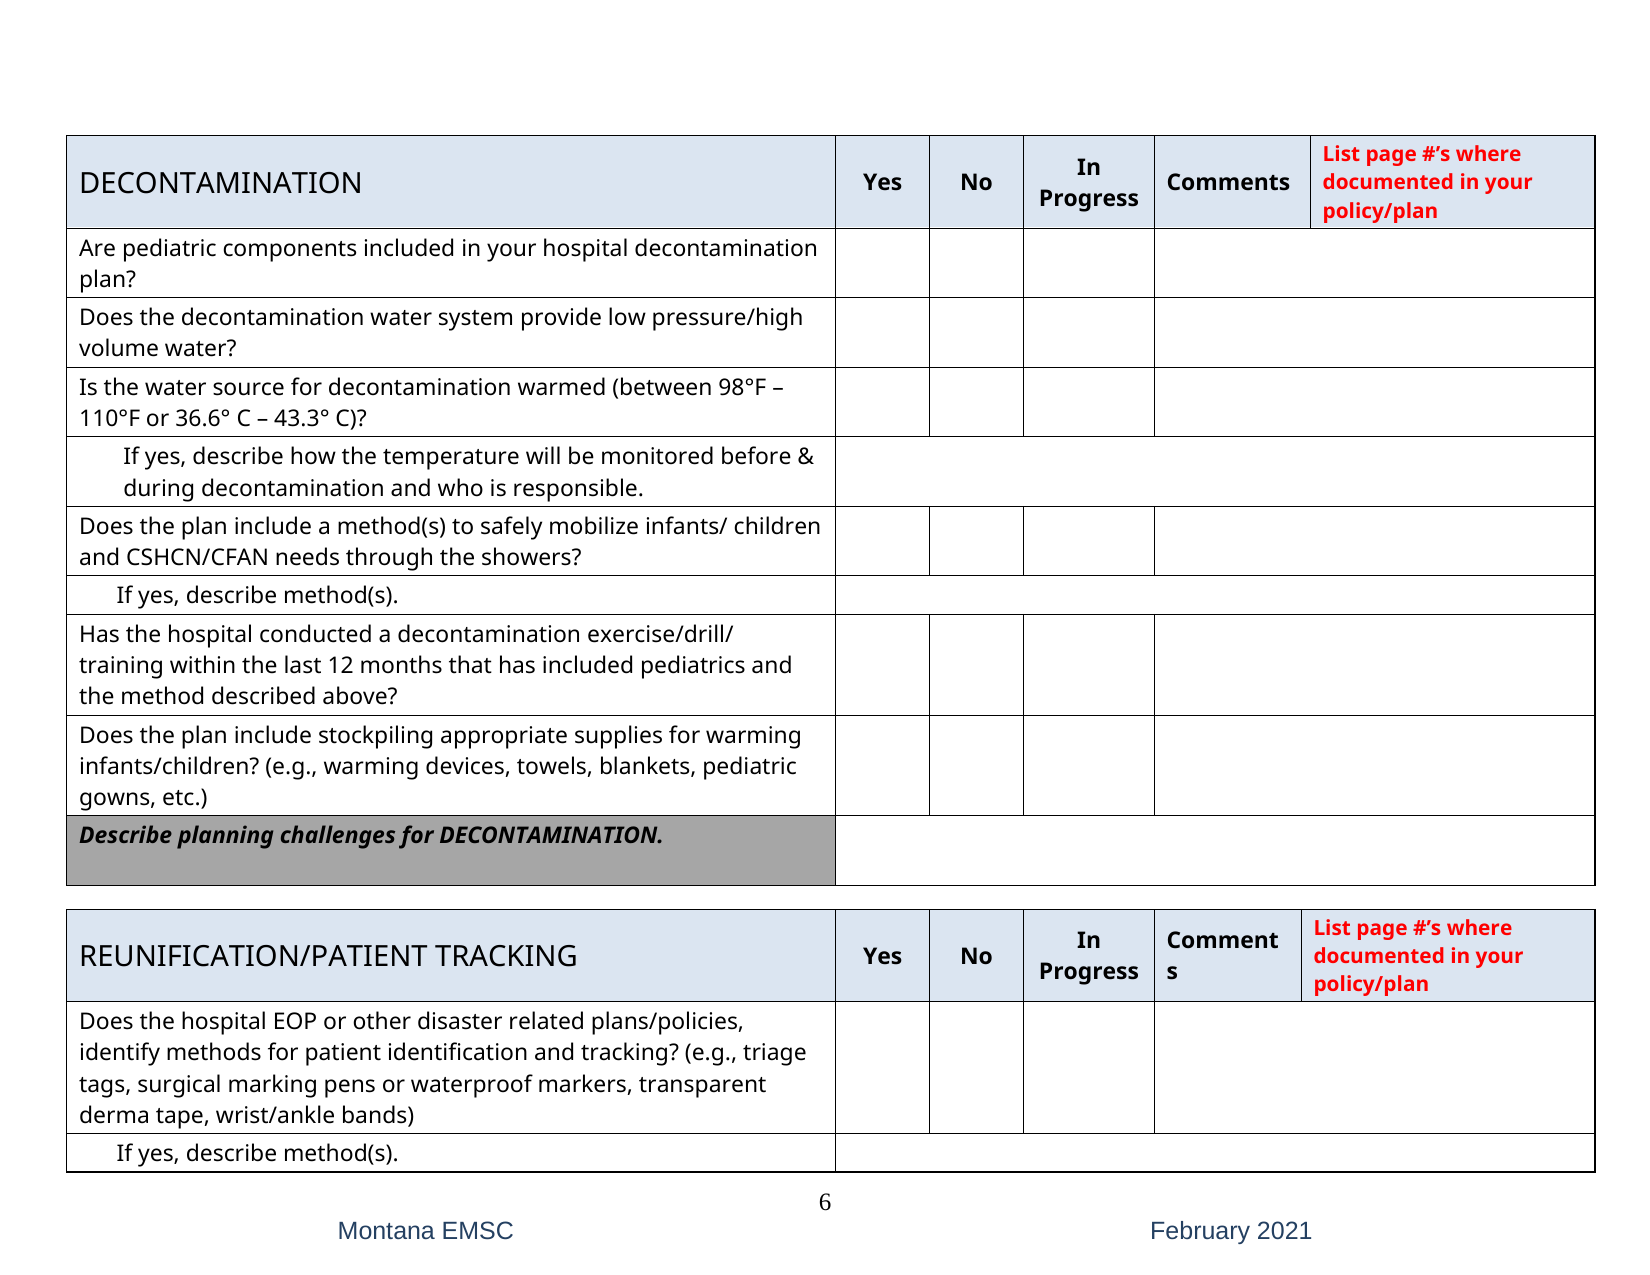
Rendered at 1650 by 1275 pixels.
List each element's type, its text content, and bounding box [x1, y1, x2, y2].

table_cell Is the water source for decontamination warmed (between 98°F – 110°F or 36.6° C – 43.3° C)? [67, 368, 835, 436]
table_header No [930, 136, 1023, 227]
table_cell [836, 816, 1594, 885]
table_header Comments [1155, 136, 1310, 227]
table_cell [930, 507, 1023, 575]
table_header No [930, 910, 1023, 1001]
table_cell [930, 615, 1023, 714]
table_header Comments [1155, 910, 1301, 1001]
table_cell If yes, describe method(s). [67, 1134, 835, 1171]
table_cell [836, 298, 929, 367]
table_cell [836, 437, 1594, 506]
table_cell If yes, describe method(s). [67, 576, 835, 614]
table_cell [930, 368, 1023, 436]
table_cell [930, 1002, 1023, 1133]
table_cell [1024, 368, 1154, 436]
table_cell [1155, 615, 1594, 714]
table_cell [836, 368, 929, 436]
table_header In Progress [1024, 910, 1154, 1001]
table_cell [1024, 1002, 1154, 1133]
table_header List page #’s where documented in your policy/plan [1302, 910, 1594, 1001]
table_header Yes [836, 910, 929, 1001]
table_header DECONTAMINATION [67, 136, 835, 227]
table_header In Progress [1024, 136, 1154, 227]
table_cell Describe planning challenges for DECONTAMINATION. [67, 816, 835, 885]
table_cell [1155, 507, 1594, 575]
table_cell Does the hospital EOP or other disaster related plans/policies, identify methods for patient identification and tracking? (e.g., triage tags, surgical marking pens or waterproof markers, transparent derma tape, wrist/ankle bands) [67, 1002, 835, 1133]
table_cell [1024, 507, 1154, 575]
table_cell [1024, 716, 1154, 815]
table_cell [1155, 716, 1594, 815]
table_cell [836, 229, 929, 297]
table_cell [1024, 615, 1154, 714]
table_cell [1024, 298, 1154, 367]
table_header Yes [836, 136, 929, 227]
table_header REUNIFICATION/PATIENT TRACKING [67, 910, 835, 1001]
table_cell [1155, 229, 1594, 297]
table_cell Does the decontamination water system provide low pressure/high volume water? [67, 298, 835, 367]
table_cell [836, 507, 929, 575]
table_cell [836, 615, 929, 714]
table_cell Does the plan include a method(s) to safely mobilize infants/ children and CSHCN/CFAN needs through the showers? [67, 507, 835, 575]
table_cell [836, 716, 929, 815]
table_cell Are pediatric components included in your hospital decontamination plan? [67, 229, 835, 297]
table_cell If yes, describe how the temperature will be monitored before & during decontamination and who is responsible. [67, 437, 835, 506]
table_cell [930, 716, 1023, 815]
table_cell [836, 1134, 1594, 1171]
table_cell [836, 1002, 929, 1133]
table_cell Does the plan include stockpiling appropriate supplies for warming infants/children? (e.g., warming devices, towels, blankets, pediatric gowns, etc.) [67, 716, 835, 815]
table_cell [1155, 1002, 1594, 1133]
table_cell [1155, 368, 1594, 436]
table_cell [930, 229, 1023, 297]
table_cell [930, 298, 1023, 367]
table_cell [1155, 298, 1594, 367]
table_cell Has the hospital conducted a decontamination exercise/drill/ training within the last 12 months that has included pediatrics and the method described above? [67, 615, 835, 714]
table_cell [1024, 229, 1154, 297]
table_cell [836, 576, 1594, 614]
table_header List page #’s where documented in your policy/plan [1311, 136, 1594, 227]
